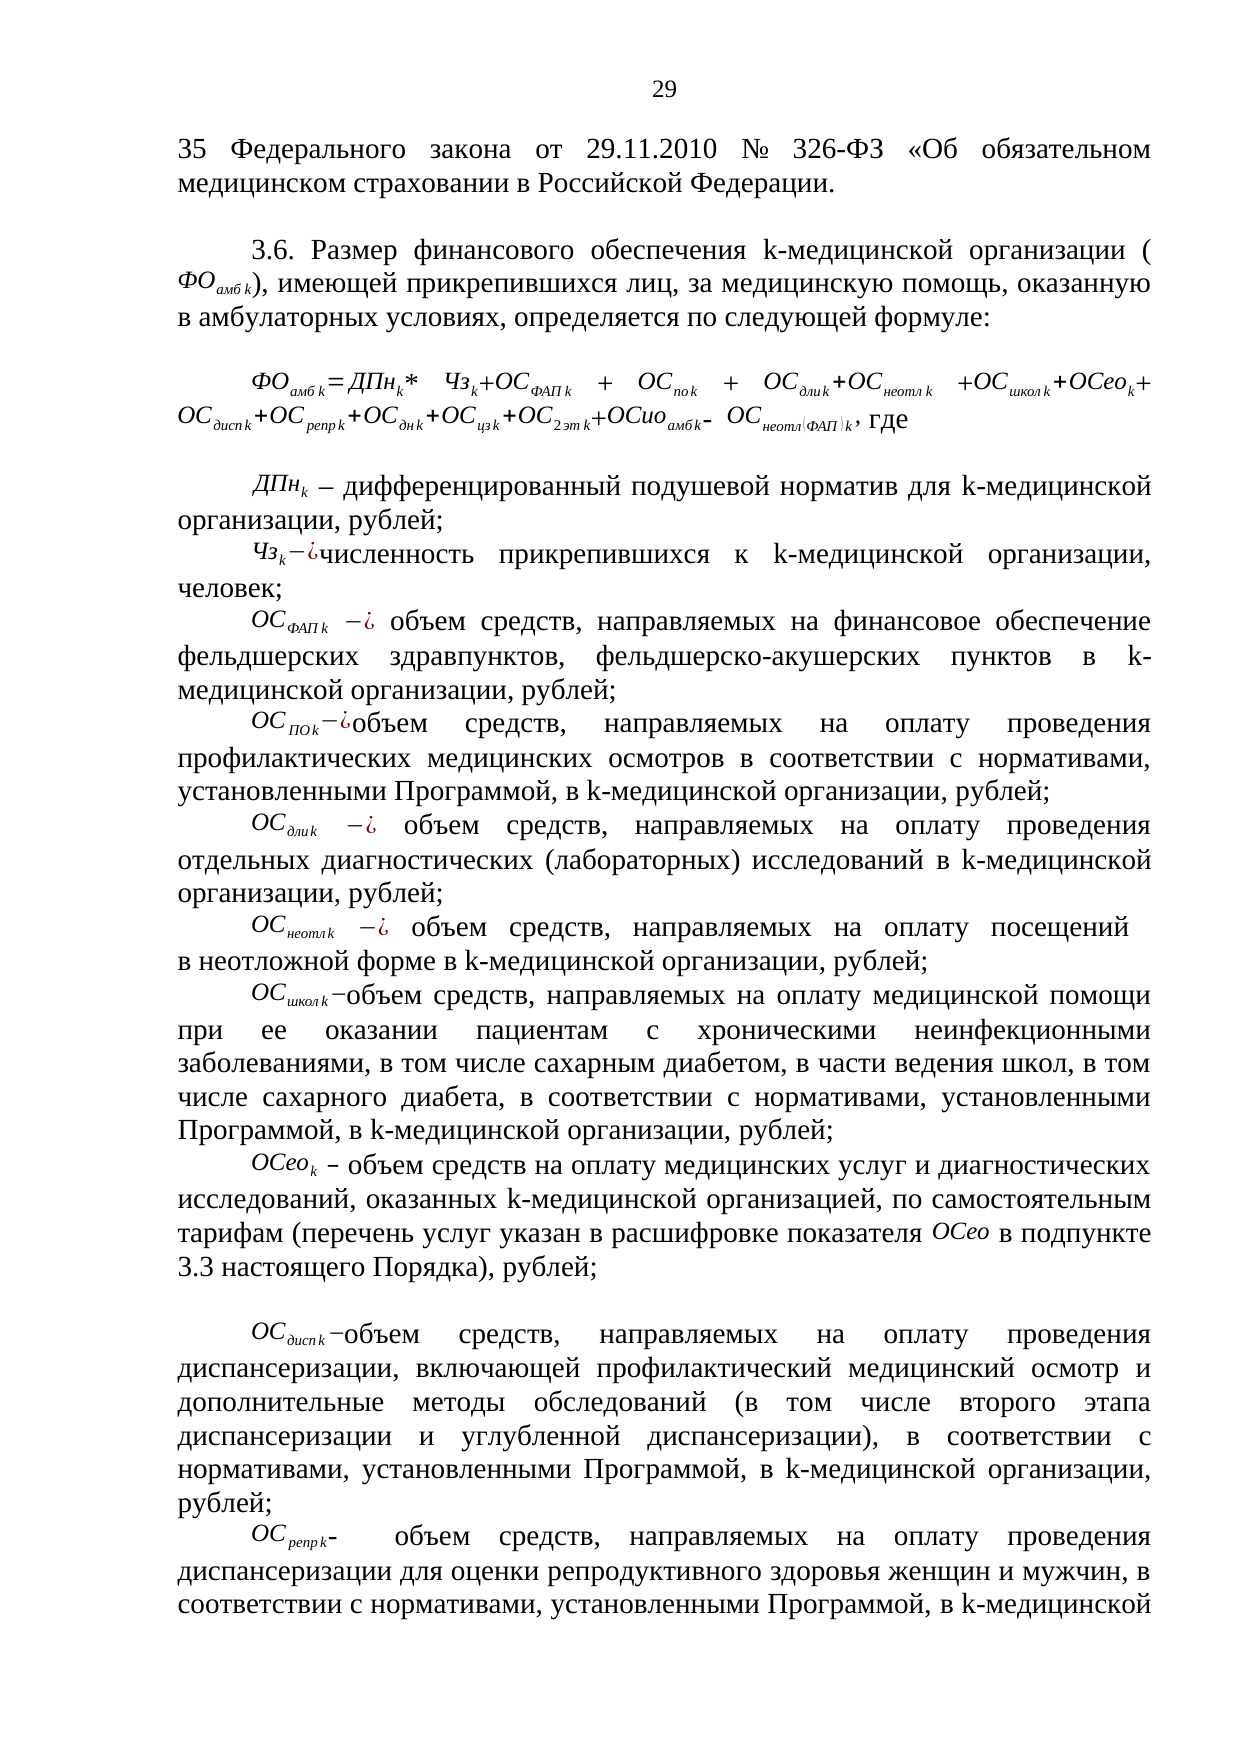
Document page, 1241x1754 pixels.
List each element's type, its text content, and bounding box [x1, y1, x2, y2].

text численность прикрепившихся к k-медицинской организации, человек; [177, 536, 1152, 603]
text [177, 1518, 1152, 1620]
text объем средств, направляемых на оплату проведения профилактических медицинских осмотров в соответствии с нормативами, установленными Программой, в k-медицинской организации, рублей; [177, 705, 1152, 807]
text объем средств, направляемых на оплату проведения диспансеризации, включающей профилактический медицинский осмотр и дополнительные методы обследований (в том числе второго этапа диспансеризации и углубленной диспансеризации), в соответствии с нормативами, установленными Программой, в k-медицинской организации, рублей; [177, 1316, 1152, 1518]
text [177, 131, 1152, 198]
text объем средств, направляемых на оплату посещений в неотложной форме в k-медицинской организации, рублей; [177, 909, 1152, 977]
text 3.6. Размер финансового обеспечения k-медицинской организации (), имеющей прикрепившихся лиц, за медицинскую помощь, оказанную в амбулаторных условиях, определяется по следующей формуле: [177, 232, 1152, 333]
text – дифференцированный подушевой норматив для k-медицинской организации, рублей; [177, 468, 1152, 536]
text – объем средств на оплату медицинских услуг и диагностических исследований, оказанных k-медицинской организацией, по самостоятельным тарифам (перечень услуг указан в расшифровке показателя в подпункте 3.3 настоящего Порядка), рублей; [177, 1146, 1152, 1282]
text объем средств, направляемых на финансовое обеспечение фельдшерских здравпунктов, фельдшерско-акушерских пунктов в k-медицинской организации, рублей; [177, 603, 1152, 705]
text * + + + +++- где [177, 367, 1152, 435]
text объем средств, направляемых на оплату медицинской помощи при ее оказании пациентам с хроническими неинфекционными заболеваниями, в том числе сахарным диабетом, в части ведения школ, в том числе сахарного диабета, в соответствии с нормативами, установленными Программой, в k-медицинской организации, рублей; [177, 977, 1152, 1146]
text объем средств, направляемых на оплату проведения отдельных диагностических (лабораторных) исследований в k-медицинской организации, рублей; [177, 807, 1152, 909]
